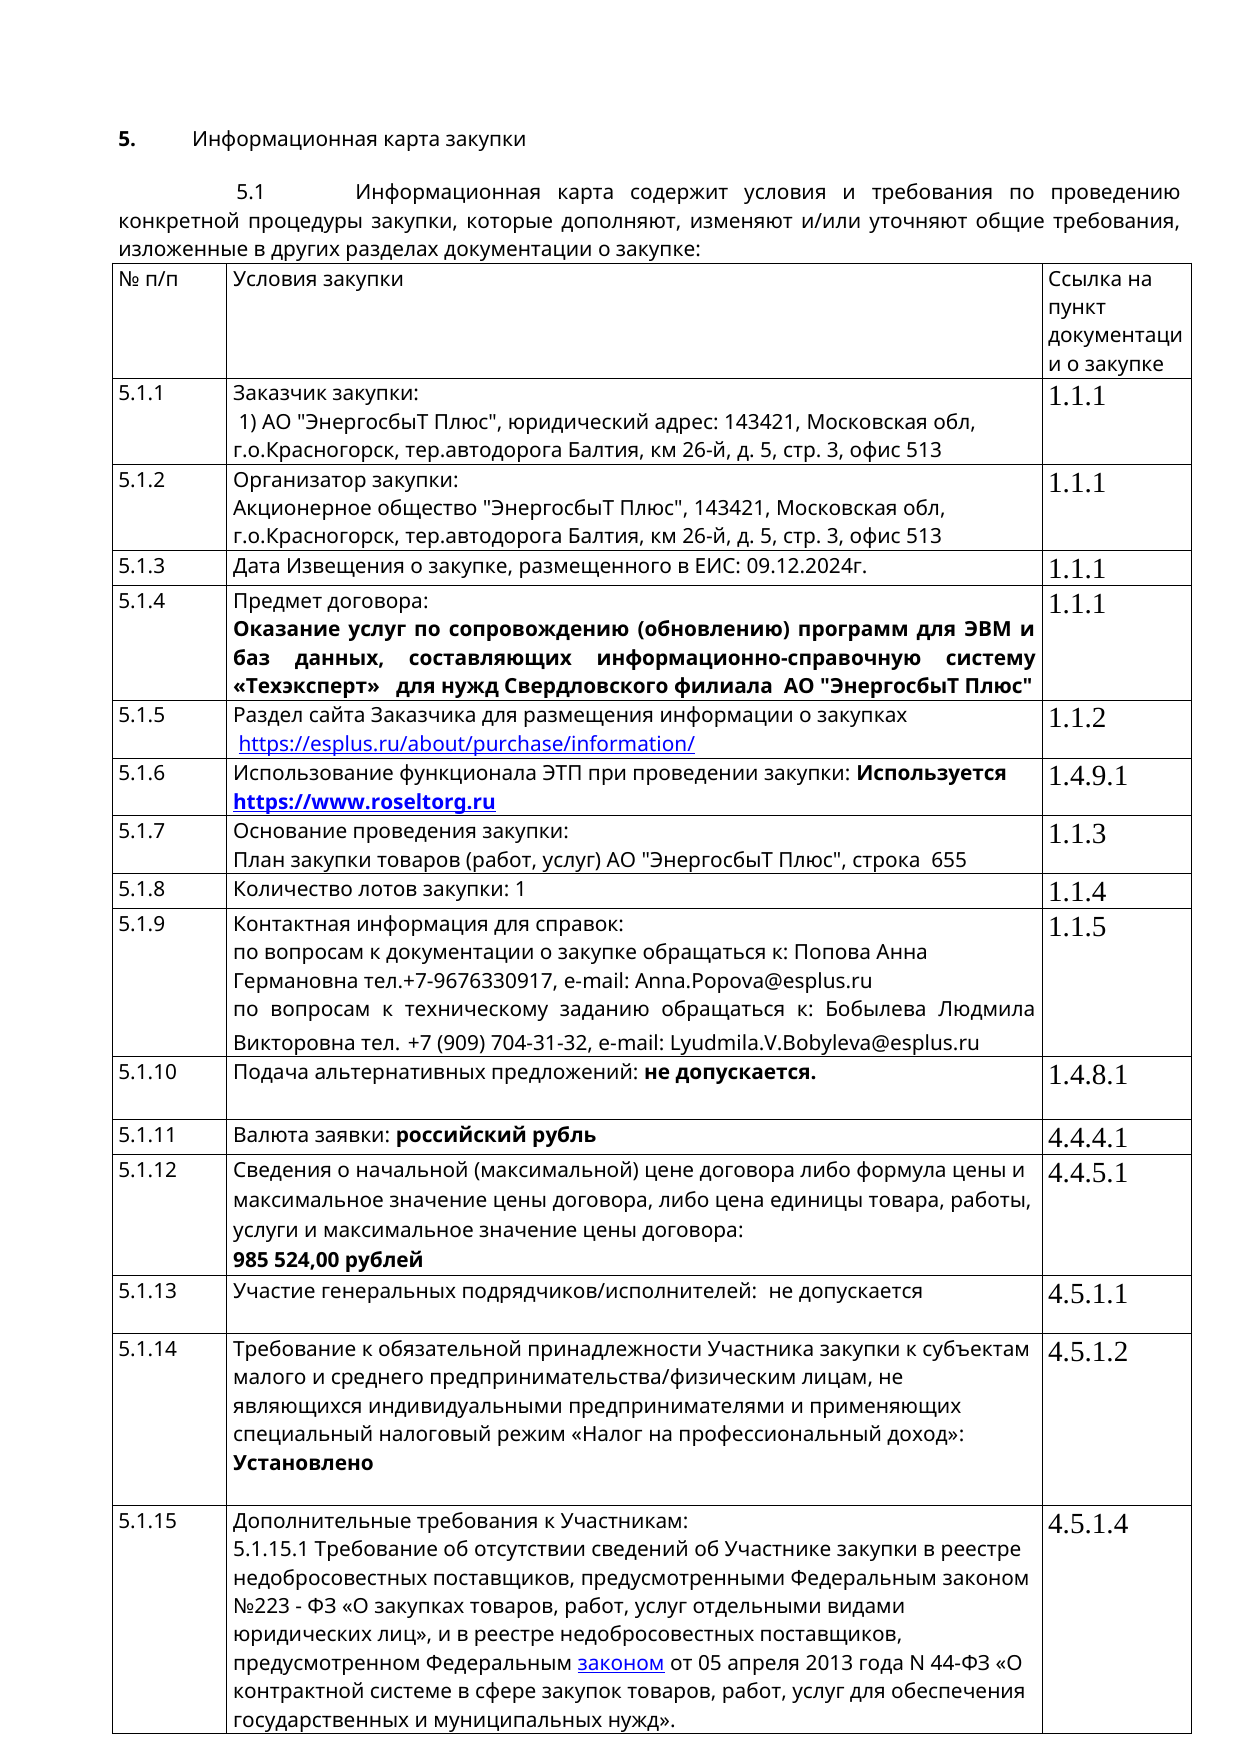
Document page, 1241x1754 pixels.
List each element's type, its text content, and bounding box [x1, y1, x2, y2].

table_cell [113, 1334, 226, 1505]
table_cell 1.1.1 [1043, 586, 1191, 699]
table_cell 1.1.1 [1043, 551, 1191, 585]
text 5.1 Информационная карта содержит условия и требования по проведению конкретной процедуры закупки, которые дополняют, изменяют и/или уточняют общие требования, изложенные в других разделах документации о закупке: [118, 177, 1181, 263]
table_cell [113, 701, 226, 757]
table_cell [227, 1506, 1042, 1733]
table_cell Валюта заявки: российский рубль [227, 1120, 1042, 1154]
table_cell Сведения о начальной (максимальной) цене договора либо формула цены и максимальное значение цены договора, либо цена единицы товара, работы, услуги и максимальное значение цены договора: 985 524,00 рублей [227, 1155, 1042, 1275]
table_cell [113, 1155, 226, 1275]
table_cell 4.5.1.1 [1043, 1276, 1191, 1333]
table_cell [113, 874, 226, 908]
table_cell Дата Извещения о закупке, размещенного в ЕИС: 09.12.2024г. [227, 551, 1042, 585]
table_cell 1.1.1 [1043, 465, 1191, 550]
table_cell Раздел сайта Заказчика для размещения информации о закупках https://esplus.ru/about/purchase/information/ [227, 701, 1042, 757]
table_cell Участие генеральных подрядчиков/исполнителей: не допускается [227, 1276, 1042, 1333]
table_header Ссылка на пункт документации о закупке [1043, 264, 1191, 377]
table_cell Организатор закупки: Акционерное общество "ЭнергосбыТ Плюс", 143421, Московская обл, г.о.Красногорск, тер.автодорога Балтия, км 26-й, д. 5, стр. 3, офис 513 [227, 465, 1042, 550]
table_cell 4.4.5.1 [1043, 1155, 1191, 1275]
table_cell [113, 1057, 226, 1119]
table_cell [113, 1120, 226, 1154]
table_cell Контактная информация для справок: по вопросам к документации о закупке обращаться к: Попова Анна Германовна тел.+7-9676330917, e-mail: Anna.Popova@esplus.ru по вопросам к техническому заданию обращаться к: Бобылева Людмила Викторовна тел. +7 (909) 704-31-32, e-mail: Lyudmila.V.Bobyleva@esplus.ru [227, 909, 1042, 1056]
table_cell Подача альтернативных предложений: не допускается. [227, 1057, 1042, 1119]
table_cell Предмет договора: Оказание услуг по сопровождению (обновлению) программ для ЭВМ и баз данных, составляющих информационно-справочную систему «Техэксперт» для нужд Свердловского филиала АО "ЭнергосбыТ Плюс" [227, 586, 1042, 699]
table_cell [113, 465, 226, 550]
table_cell 1.1.2 [1043, 701, 1191, 757]
table_cell Количество лотов закупки: 1 [227, 874, 1042, 908]
table_cell [113, 909, 226, 1056]
table_cell 1.1.5 [1043, 909, 1191, 1056]
table_cell 1.1.4 [1043, 874, 1191, 908]
table_cell 1.4.8.1 [1043, 1057, 1191, 1119]
table_cell Использование функционала ЭТП при проведении закупки: Используется https://www.roseltorg.ru [227, 759, 1042, 815]
table_header Условия закупки [227, 264, 1042, 377]
table_cell 4.4.4.1 [1043, 1120, 1191, 1154]
table_cell Основание проведения закупки: План закупки товаров (работ, услуг) АО "ЭнергосбыТ Плюс", строка 655 [227, 816, 1042, 873]
table_cell Требование к обязательной принадлежности Участника закупки к субъектам малого и среднего предпринимательства/физическим лицам, не являющихся индивидуальными предпринимателями и применяющих специальный налоговый режим «Налог на профессиональный доход»: Установлено [227, 1334, 1042, 1505]
table_cell [113, 759, 226, 815]
subtitle Информационная карта закупки [118, 124, 1181, 152]
table_cell 4.5.1.4 [1043, 1506, 1191, 1733]
table_cell [113, 1506, 226, 1733]
table_cell [113, 586, 226, 699]
table_cell 1.4.9.1 [1043, 759, 1191, 815]
table_cell [113, 1276, 226, 1333]
table_header № п/п [113, 264, 226, 377]
table_cell [113, 551, 226, 585]
table_cell 1.1.1 [1043, 379, 1191, 464]
table_cell [113, 816, 226, 873]
table_cell 4.5.1.2 [1043, 1334, 1191, 1505]
table_cell [113, 379, 226, 464]
table_cell Заказчик закупки: 1) АО "ЭнергосбыТ Плюс", юридический адрес: 143421, Московская обл, г.о.Красногорск, тер.автодорога Балтия, км 26-й, д. 5, стр. 3, офис 513 [227, 379, 1042, 464]
table_cell 1.1.3 [1043, 816, 1191, 873]
